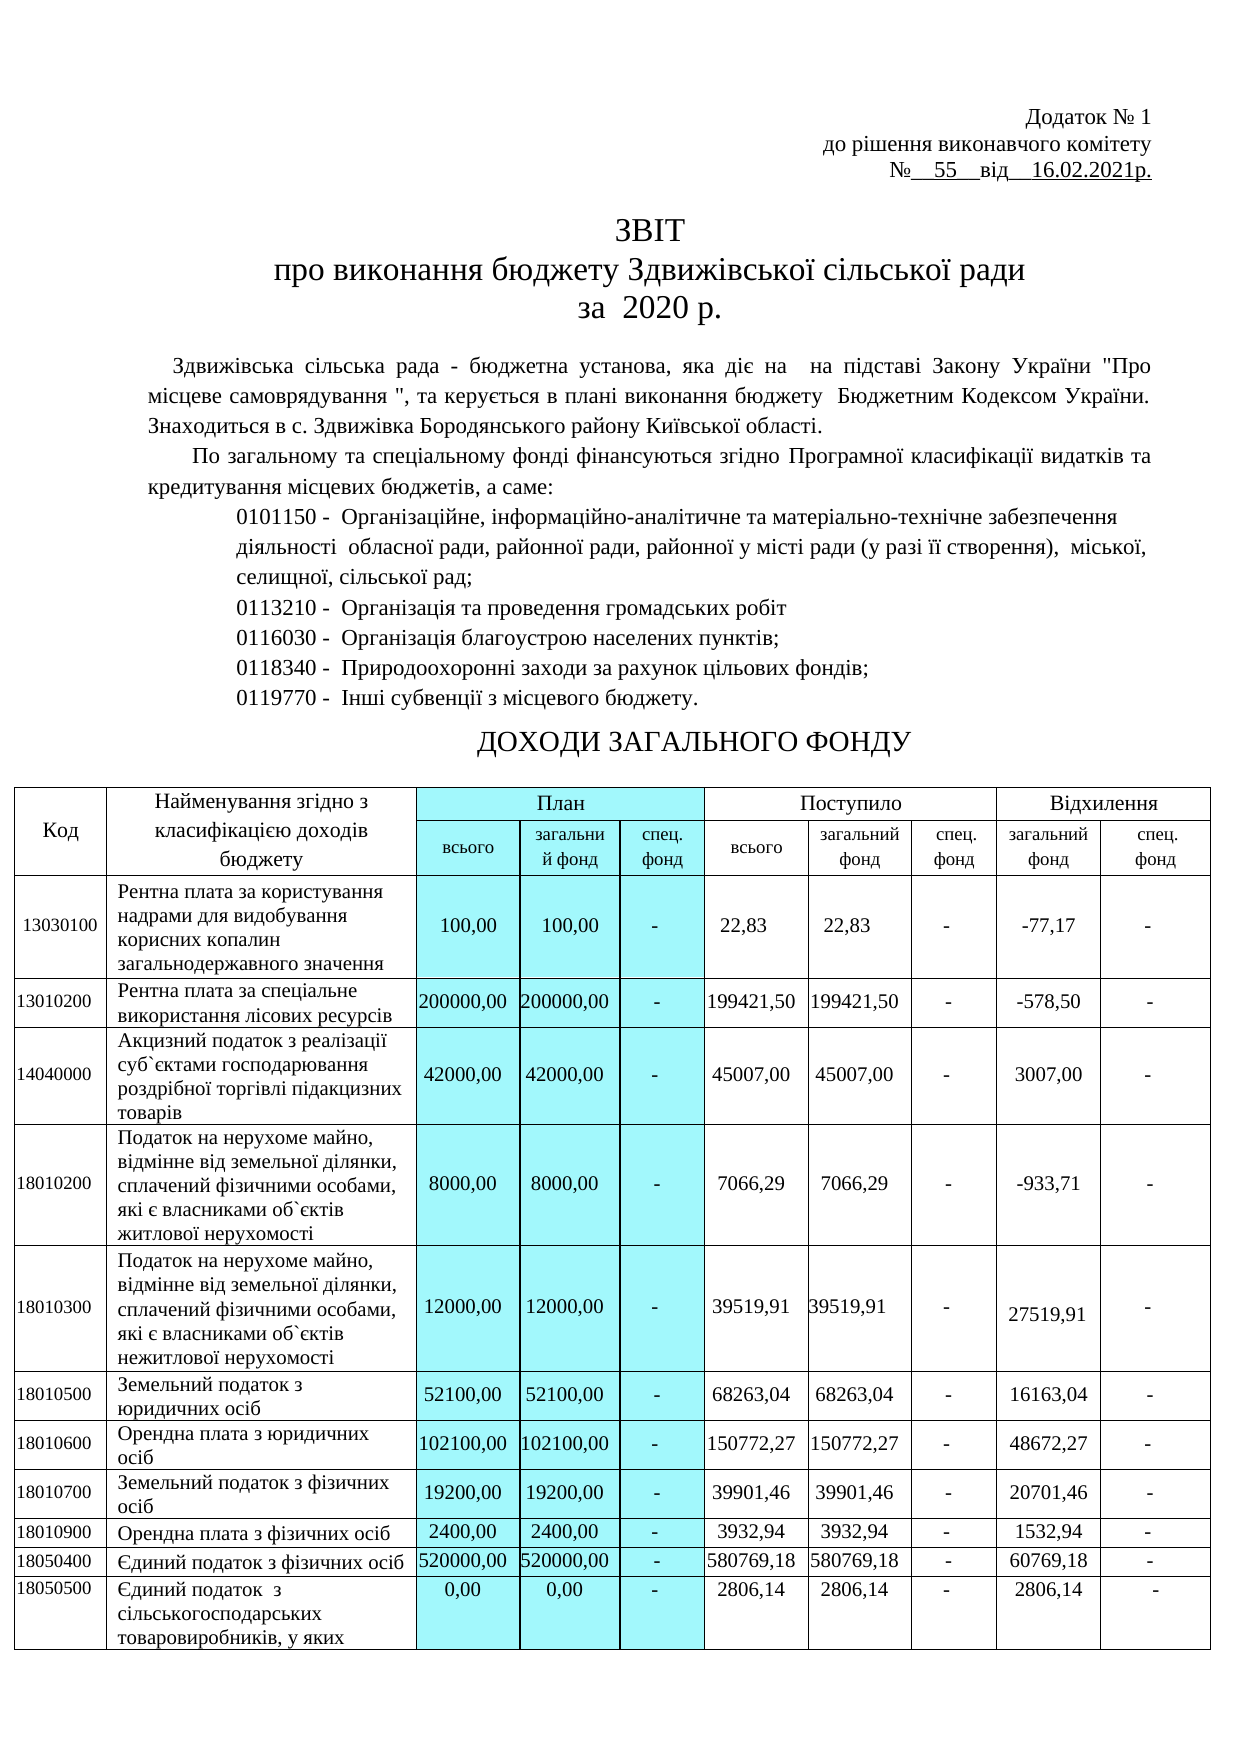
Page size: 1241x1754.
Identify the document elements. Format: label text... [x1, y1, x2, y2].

table_cell 27519,91 [997, 1246, 1100, 1371]
table_cell 22,83 [705, 876, 808, 977]
table_cell - [621, 979, 704, 1027]
table_cell - [912, 979, 996, 1027]
table_cell - [912, 1372, 996, 1420]
table_cell 39519,91 [705, 1246, 808, 1371]
table_cell 13030100 [15, 876, 106, 977]
table_cell 3932,94 [809, 1519, 911, 1547]
table_cell - [1101, 1421, 1210, 1469]
table_cell спец. фонд [621, 821, 704, 875]
table_cell 2400,00 [417, 1519, 519, 1547]
table_cell -933,71 [997, 1125, 1100, 1245]
table_cell 2806,14 [997, 1577, 1100, 1649]
table_cell - [1101, 1470, 1210, 1518]
table_cell 7066,29 [809, 1125, 911, 1245]
table_cell - [621, 1125, 704, 1245]
table_cell 150772,27 [809, 1421, 911, 1469]
table_cell - [621, 1577, 704, 1649]
table_cell - [621, 1028, 704, 1124]
table_cell 18050500 [15, 1577, 106, 1649]
table_cell 18010200 [15, 1125, 106, 1245]
text за 2020 р. [148, 287, 1152, 326]
table_cell Єдиний податок з фізичних осіб [107, 1548, 416, 1576]
text Додаток № 1 до рішення виконавчого комітету [148, 103, 1152, 156]
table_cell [107, 1577, 416, 1649]
table_cell 18010600 [15, 1421, 106, 1469]
table_header Найменування згідно з класифікацією доходів бюджету [107, 788, 416, 875]
table_cell 68263,04 [809, 1372, 911, 1420]
table_cell 580769,18 [809, 1548, 911, 1576]
table_cell 150772,27 [705, 1421, 808, 1469]
table_cell 580769,18 [705, 1548, 808, 1576]
table_cell 199421,50 [809, 979, 911, 1027]
text 0113210 - Організація та проведення громадських робіт 0116030 - Організація благоустрою населених пунктів; [236, 593, 1152, 650]
table_cell 100,00 [521, 876, 619, 977]
table_cell - [1101, 876, 1210, 977]
table_cell - [1101, 1125, 1210, 1245]
table_cell 22,83 [809, 876, 911, 977]
text По загальному та спеціальному фонді фінансуються згідно Програмної класифікації видатків та кредитування місцевих бюджетів, а саме: [148, 442, 1152, 499]
table_cell 19200,00 [417, 1470, 519, 1518]
table_cell 7066,29 [705, 1125, 808, 1245]
table_cell 52100,00 [417, 1372, 519, 1420]
table_cell - [621, 876, 704, 977]
table_cell 200000,00 [521, 979, 619, 1027]
table_header План [417, 788, 704, 820]
table_cell 39519,91 [809, 1246, 911, 1371]
table_cell 8000,00 [417, 1125, 519, 1245]
text 0101150 - Організаційне, інформаційно-аналітичне та матеріально-технічне забезпечення діяльності обласної ради, районної ради, районної у місті ради (у разі її створення), міської, селищної, сільської рад; [236, 503, 1152, 590]
table_cell 102100,00 [521, 1421, 619, 1469]
table_cell загальний фонд [997, 821, 1100, 875]
table_cell 39901,46 [705, 1470, 808, 1518]
table_cell Акцизний податок з реалізації суб`єктами господарювання роздрібної торгівлі підакцизних товарів [107, 1028, 416, 1124]
table_cell Земельний податок з юридичних осіб [107, 1372, 416, 1420]
table_cell Податок на нерухоме майно, відмінне від земельної ділянки, сплачений фізичними особами, які є власниками об`єктів нежитлової нерухомості [107, 1246, 416, 1371]
table_cell -578,50 [997, 979, 1100, 1027]
table_cell - [912, 1519, 996, 1547]
table_cell загальний фонд [809, 821, 911, 875]
table_cell 16163,04 [997, 1372, 1100, 1420]
table_cell 60769,18 [997, 1548, 1100, 1576]
table_cell - [912, 876, 996, 977]
text ЗВІТ [148, 211, 1152, 249]
table_cell 20701,46 [997, 1470, 1100, 1518]
table_cell - [621, 1372, 704, 1420]
table_cell загальний фонд [521, 821, 619, 875]
table_cell спец. фонд [1101, 821, 1210, 875]
table_cell 45007,00 [809, 1028, 911, 1124]
table_cell - [1101, 979, 1210, 1027]
table_cell - [912, 1125, 996, 1245]
table_header Відхилення [997, 788, 1210, 820]
table_cell 18010700 [15, 1470, 106, 1518]
table_cell 19200,00 [521, 1470, 619, 1518]
table_cell - [1101, 1577, 1210, 1649]
table_header Поступило [705, 788, 996, 820]
table_cell - [1101, 1372, 1210, 1420]
table_cell - [1101, 1246, 1210, 1371]
table_cell 102100,00 [417, 1421, 519, 1469]
table_cell 3007,00 [997, 1028, 1100, 1124]
table_cell Орендна плата з фізичних осіб [107, 1519, 416, 1547]
table_cell 8000,00 [521, 1125, 619, 1245]
table_cell 100,00 [417, 876, 519, 977]
table_cell 13010200 [15, 979, 106, 1027]
text про виконання бюджету Здвижівської сільської ради [148, 249, 1152, 287]
table_cell - [912, 1577, 996, 1649]
table_cell - [621, 1421, 704, 1469]
table_cell - [1101, 1548, 1210, 1576]
table_cell - [1101, 1519, 1210, 1547]
table_cell - [912, 1246, 996, 1371]
table_cell - [621, 1548, 704, 1576]
table_cell 18010900 [15, 1519, 106, 1547]
table_cell Податок на нерухоме майно, відмінне від земельної ділянки, сплачений фізичними особами, які є власниками об`єктів житлової нерухомості [107, 1125, 416, 1245]
text Здвижівська сільська рада - бюджетна установа, яка діє на на підставі Закону України "Про місцеве самоврядування ", та керується в плані виконання бюджету Бюджетним Кодексом України. Знаходиться в с. Здвижівка Бородянського району Київської області. [148, 352, 1152, 439]
table_cell 45007,00 [705, 1028, 808, 1124]
table_cell 52100,00 [521, 1372, 619, 1420]
table_cell 200000,00 [417, 979, 519, 1027]
table_cell - [912, 1548, 996, 1576]
table_cell 199421,50 [705, 979, 808, 1027]
table_cell 39901,46 [809, 1470, 911, 1518]
text ДОХОДИ ЗАГАЛЬНОГО ФОНДУ [236, 724, 1152, 757]
table_cell 14040000 [15, 1028, 106, 1124]
table_cell 48672,27 [997, 1421, 1100, 1469]
table_cell - [912, 1421, 996, 1469]
text №__55__від__16.02.2021р. [148, 156, 1152, 182]
table_cell 2806,14 [809, 1577, 911, 1649]
text 0118340 - Природоохоронні заходи за рахунок цільових фондів; 0119770 - Інші субвенції з місцевого бюджету. [236, 654, 1152, 711]
table_cell всього [417, 821, 519, 875]
table_cell Земельний податок з фізичних осіб [107, 1470, 416, 1518]
table_cell 520000,00 [521, 1548, 619, 1576]
table_cell - [621, 1246, 704, 1371]
table_cell 520000,00 [417, 1548, 519, 1576]
table_cell 42000,00 [417, 1028, 519, 1124]
table_cell 42000,00 [521, 1028, 619, 1124]
table_cell 0,00 [417, 1577, 519, 1649]
table_cell Рентна плата за спеціальне використання лісових ресурсів [107, 979, 416, 1027]
table_cell 18010500 [15, 1372, 106, 1420]
table_cell 18050400 [15, 1548, 106, 1576]
table_cell - [912, 1470, 996, 1518]
table_cell 2400,00 [521, 1519, 619, 1547]
table_cell 18010300 [15, 1246, 106, 1371]
table_cell Рентна плата за користування надрами для видобування корисних копалин загальнодержавного значення [107, 876, 416, 977]
table_cell - [912, 1028, 996, 1124]
table_cell - [621, 1470, 704, 1518]
table_cell - [1101, 1028, 1210, 1124]
table_cell 0,00 [521, 1577, 619, 1649]
table_cell 12000,00 [417, 1246, 519, 1371]
table_cell 1532,94 [997, 1519, 1100, 1547]
table_cell - [621, 1519, 704, 1547]
table_cell 3932,94 [705, 1519, 808, 1547]
table_cell 68263,04 [705, 1372, 808, 1420]
table_cell -77,17 [997, 876, 1100, 977]
table_cell 2806,14 [705, 1577, 808, 1649]
table_cell спец. фонд [912, 821, 996, 875]
table_cell всього [705, 821, 808, 875]
table_header Код [15, 788, 106, 875]
table_cell Орендна плата з юридичних осіб [107, 1421, 416, 1469]
table_cell 12000,00 [521, 1246, 619, 1371]
